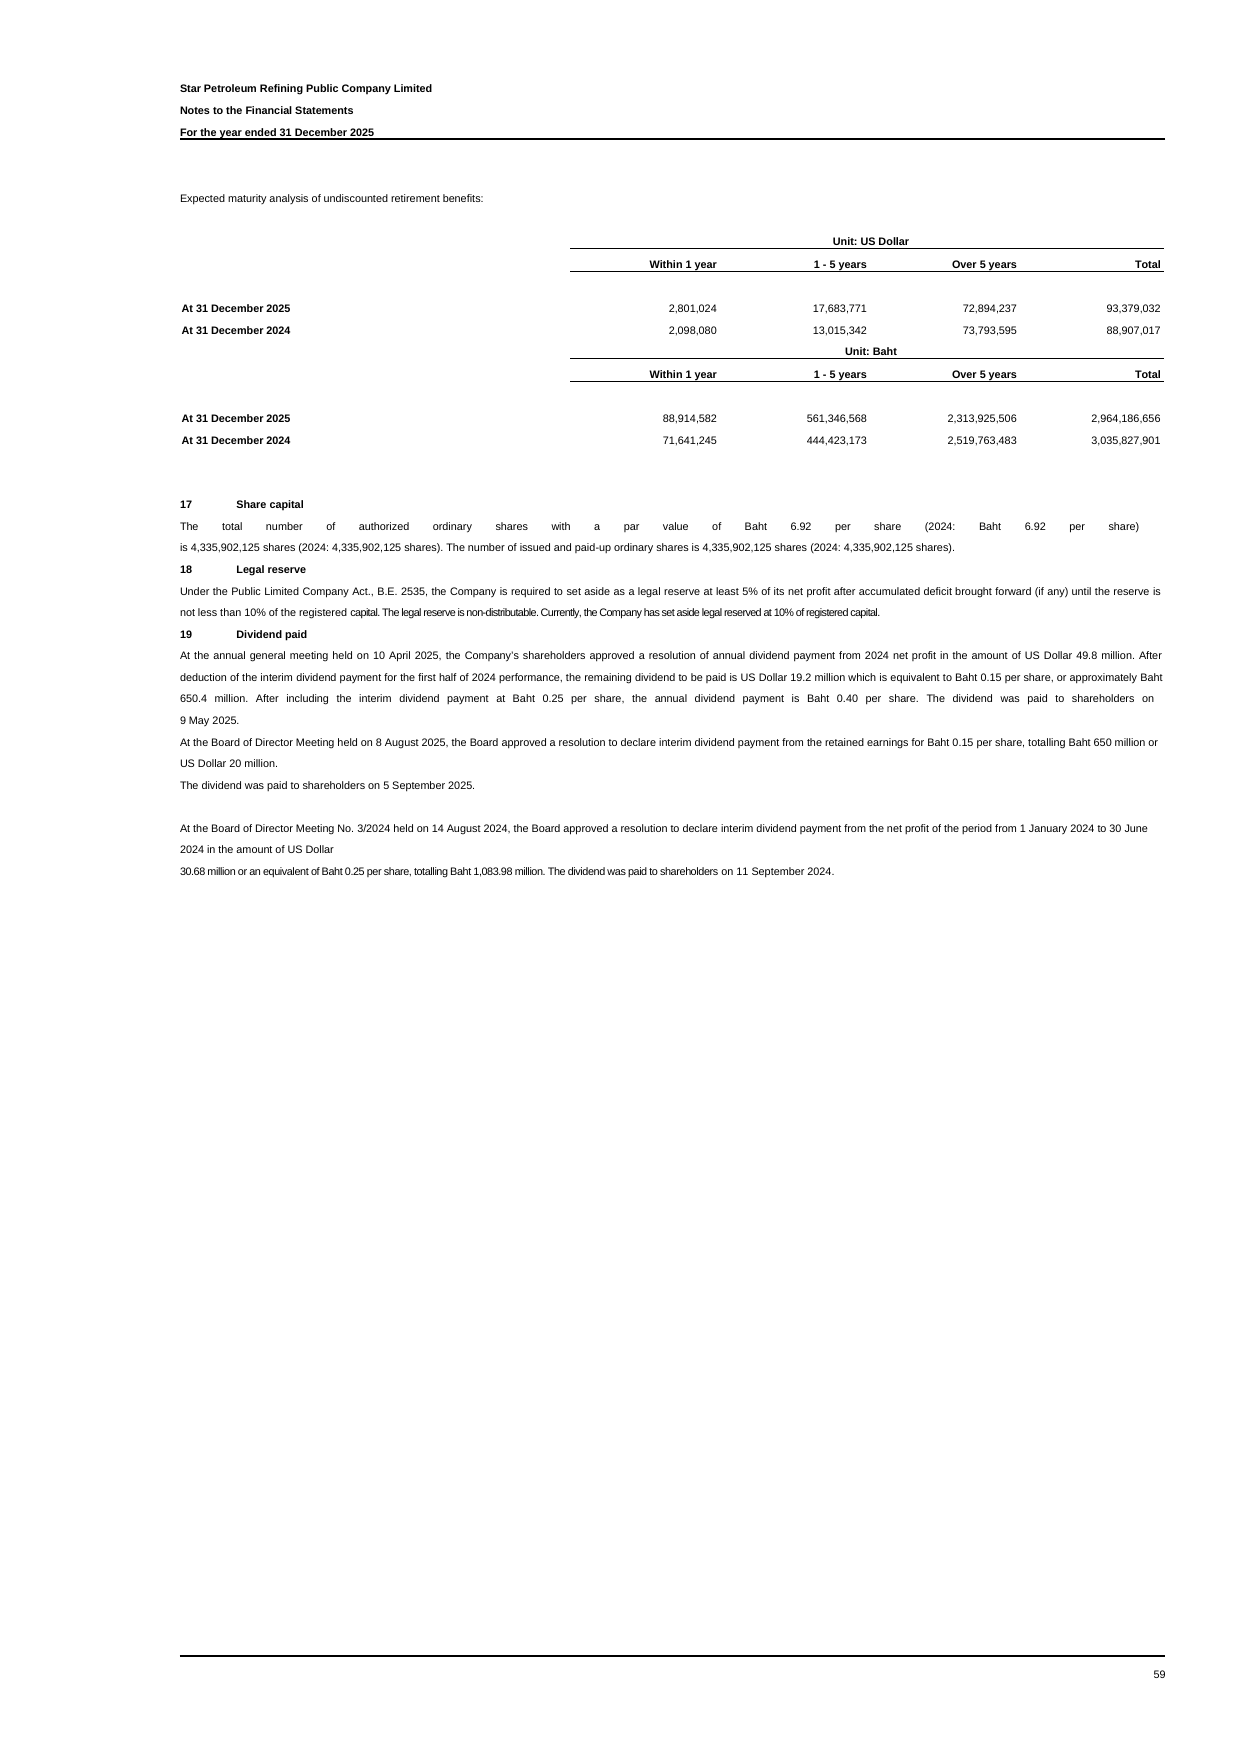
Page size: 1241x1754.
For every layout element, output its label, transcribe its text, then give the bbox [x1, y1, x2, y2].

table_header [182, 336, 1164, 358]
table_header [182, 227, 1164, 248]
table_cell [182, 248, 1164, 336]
text 17 Share capital [180, 489, 1165, 511]
text Expected maturity analysis of undiscounted retirement benefits: [180, 183, 1165, 205]
text At the Board of Director Meeting No. 3/2024 held on 14 August 2024, the Board approved a resolution to declare interim dividend payment from the net profit of the period from 1 January 2024 to 30 June 2024 in the amount of US Dollar 30.68 million or an equivalent of Baht 0.25 per share, totalling Baht 1,083.98 million. The dividend was paid to shareholders on 11 September 2024. [180, 813, 1165, 878]
text The total number of authorized ordinary shares with a par value of Baht 6.92 per share (2024: Baht 6.92 per share) is 4,335,902,125 shares (2024: 4,335,902,125 shares). The number of issued and paid-up ordinary shares is 4,335,902,125 shares (2024: 4,335,902,125 shares). [180, 511, 1165, 554]
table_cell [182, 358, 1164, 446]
text At the annual general meeting held on 10 April 2025, the Company’s shareholders approved a resolution of annual dividend payment from 2024 net profit in the amount of US Dollar 49.8 million. After deduction of the interim dividend payment for the first half of 2024 performance, the remaining dividend to be paid is US Dollar 19.2 million which is equivalent to Baht 0.15 per share, or approximately Baht 650.4 million. After including the interim dividend payment at Baht 0.25 per share, the annual dividend payment is Baht 0.40 per share. The dividend was paid to shareholders on 9 May 2025. [180, 640, 1165, 727]
text At the Board of Director Meeting held on 8 August 2025, the Board approved a resolution to declare interim dividend payment from the retained earnings for Baht 0.15 per share, totalling Baht 650 million or US Dollar 20 million. The dividend was paid to shareholders on 5 September 2025. [180, 727, 1165, 791]
text Under the Public Limited Company Act., B.E. 2535, the Company is required to set aside as a legal reserve at least 5% of its net profit after accumulated deficit brought forward (if any) until the reserve is not less than 10% of the registered capital. The legal reserve is non-distributable. Currently, the Company has set aside legal reserved at 10% of registered capital. [180, 576, 1165, 619]
text 19 Dividend paid [180, 619, 1165, 640]
text 18 Legal reserve [180, 554, 1165, 576]
